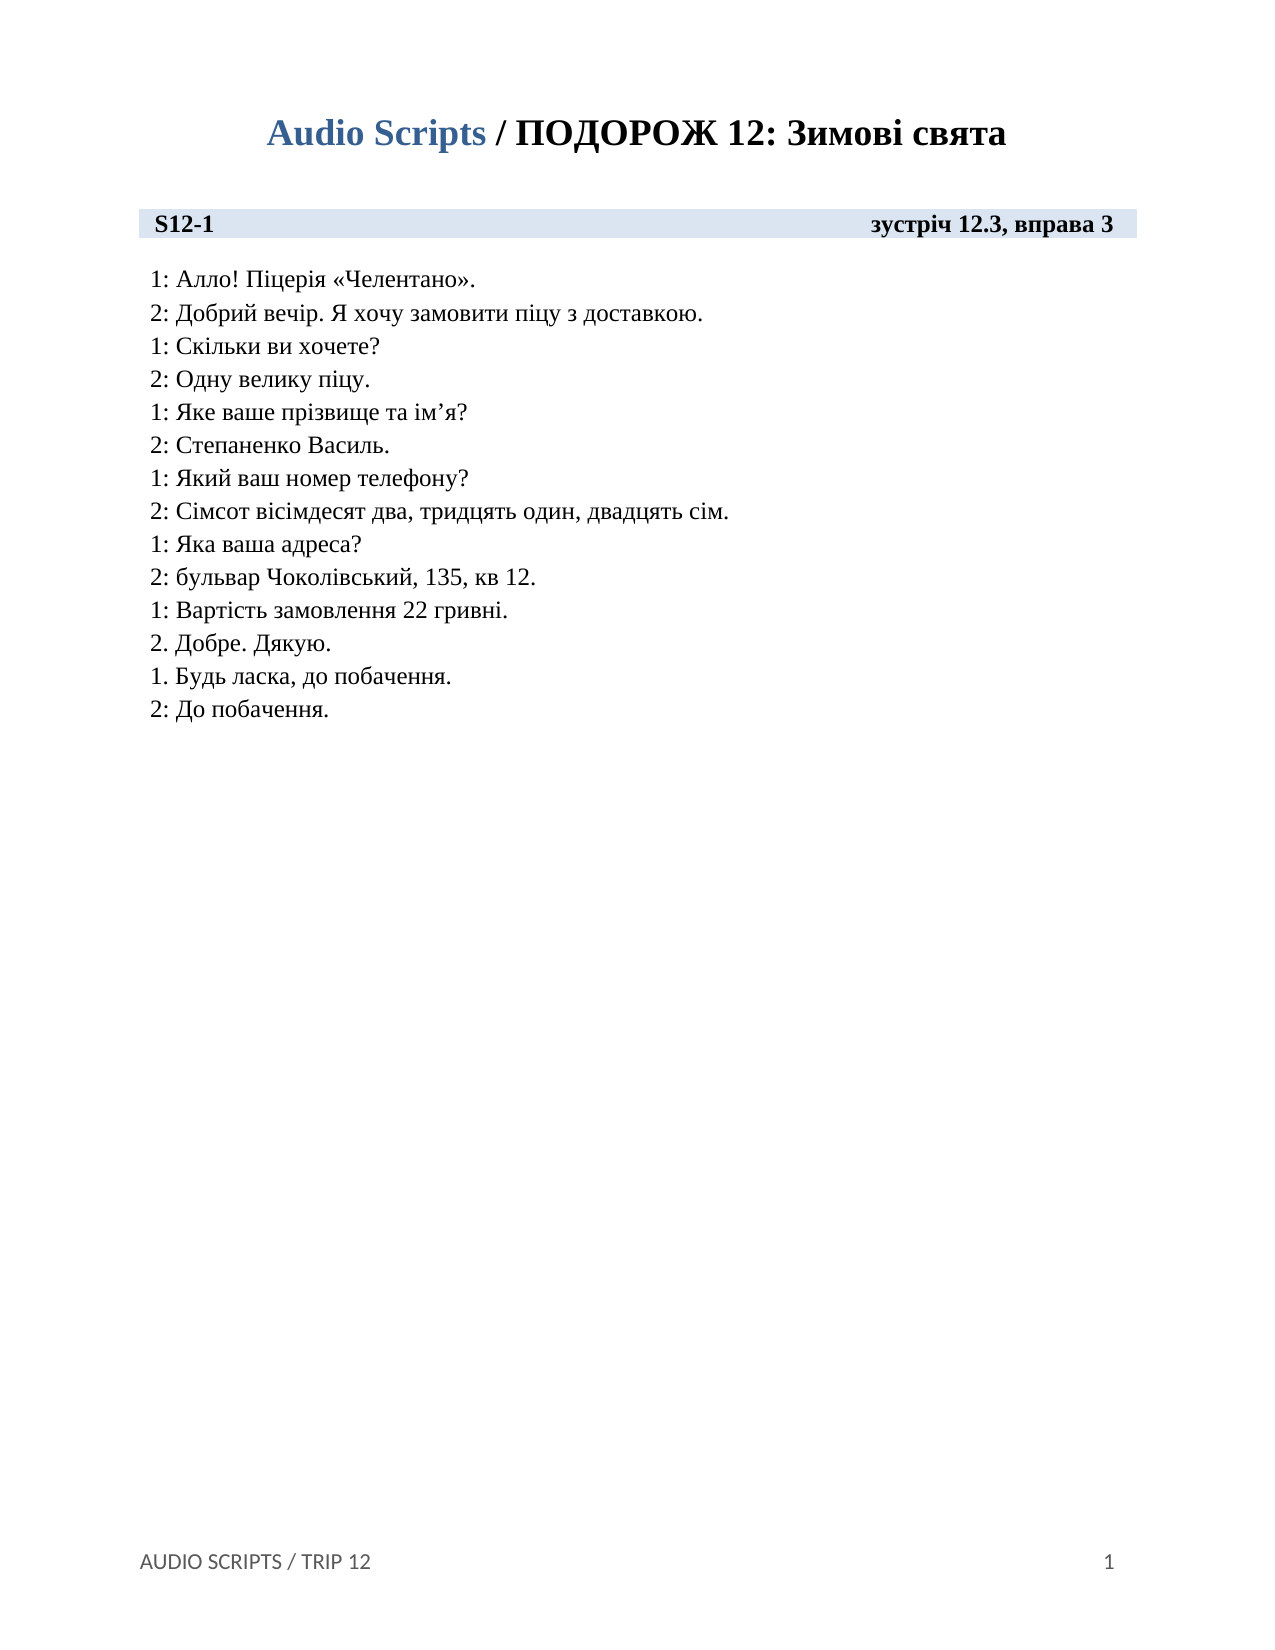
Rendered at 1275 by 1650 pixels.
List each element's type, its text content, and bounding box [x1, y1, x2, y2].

text 2: Сімсот вісімдесят два, тридцять один, двадцять сім. [150, 496, 1137, 525]
text 1: Вартість замовлення 22 гривні. [150, 595, 1137, 624]
text 2: Степаненко Василь. [150, 430, 1137, 459]
text 2: До побачення. [150, 694, 1137, 723]
text 1: Яка ваша адреса? [150, 529, 1137, 558]
text 1: Яке ваше прізвище та ім’я? [150, 397, 1137, 426]
text S12-1 зустріч 12.3, вправа 3 [139, 209, 1137, 238]
text 1: Алло! Піцерія «Челентано». [150, 264, 1137, 293]
text 2: Добрий вечір. Я хочу замовити піцу з доставкою. [150, 298, 1137, 326]
text 1. Будь ласка, до побачення. [150, 661, 1137, 690]
text 1: Який ваш номер телефону? [150, 463, 1137, 492]
text 1: Скільки ви хочете? [150, 331, 1137, 359]
text Audio Scripts / ПОДОРОЖ 12: Зимові свята [139, 110, 1133, 153]
text 2: бульвар Чоколівський, 135, кв 12. [150, 562, 1137, 591]
text 2. Добре. Дякую. [150, 628, 1137, 657]
text 2: Одну велику піцу. [150, 364, 1137, 393]
